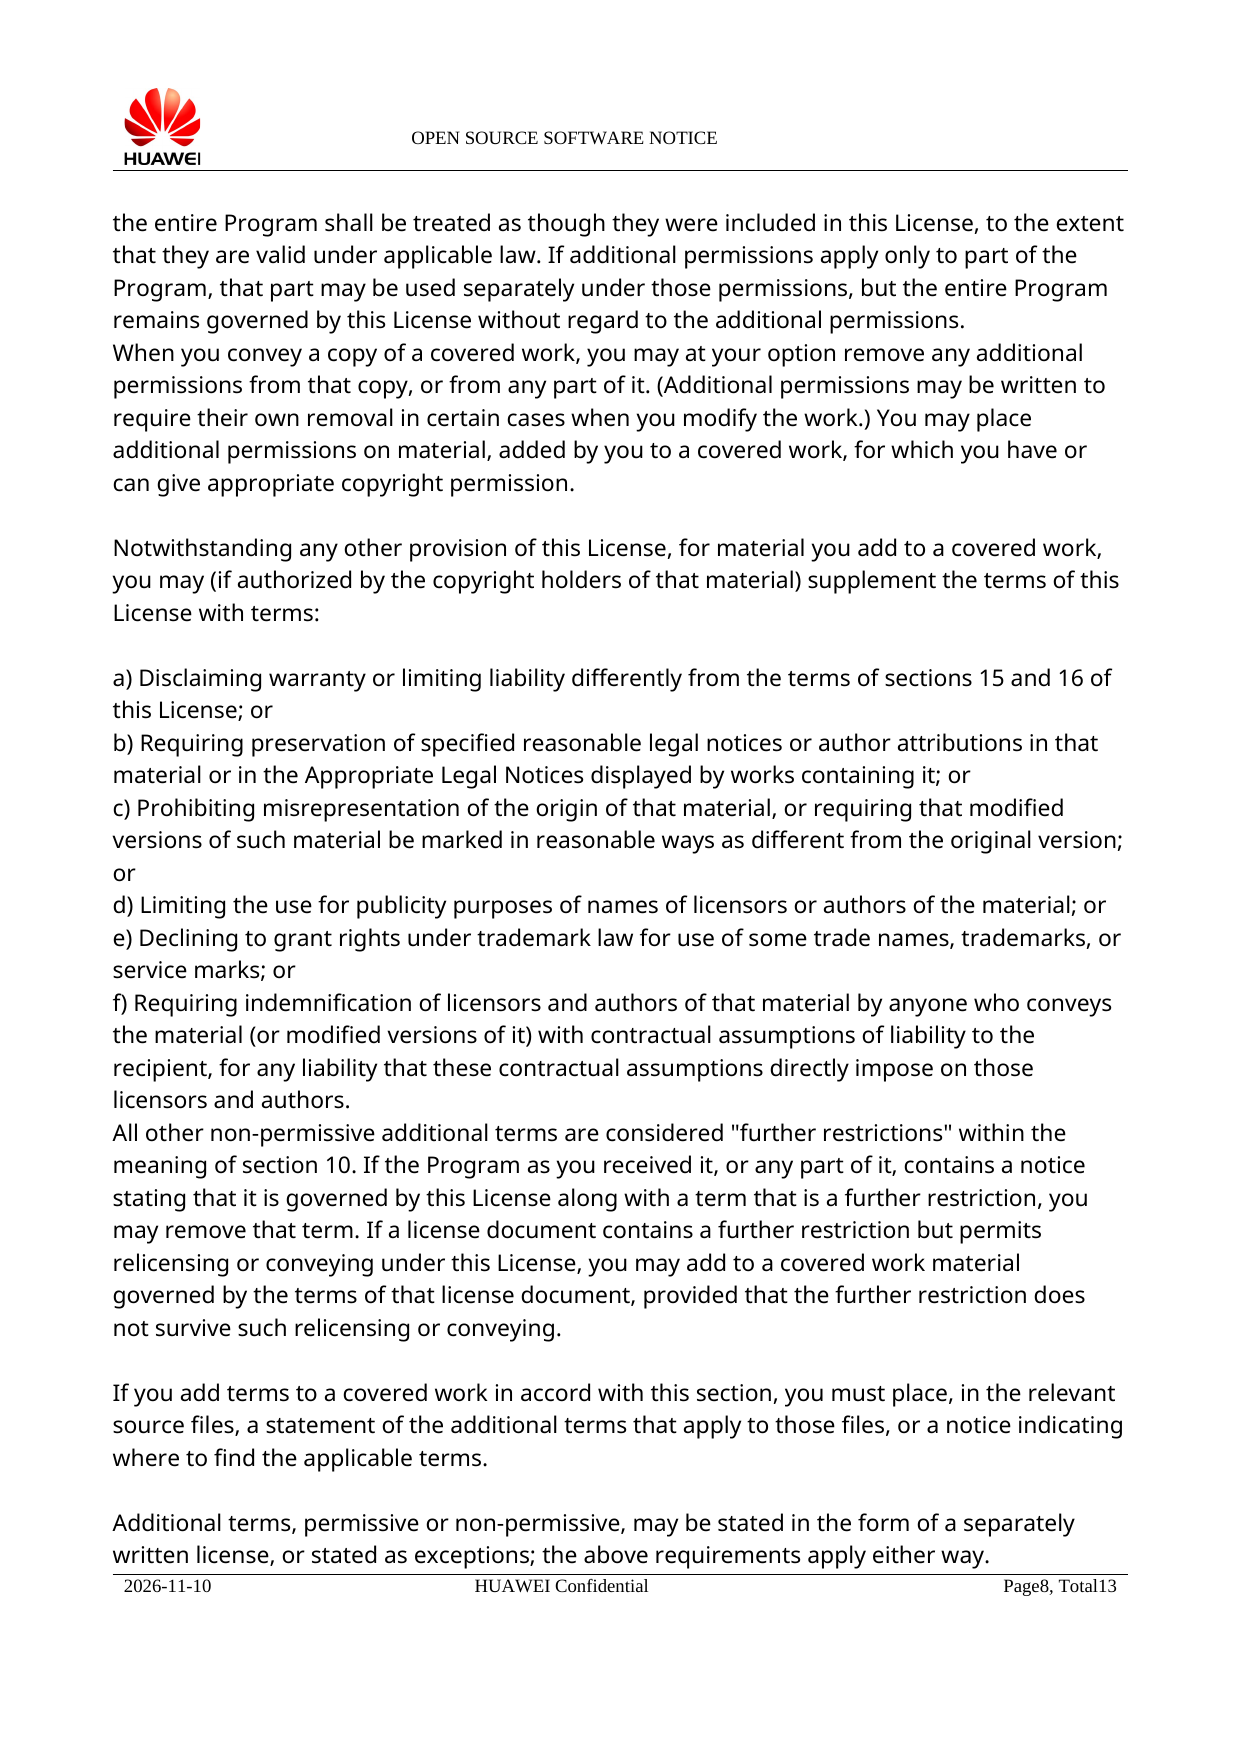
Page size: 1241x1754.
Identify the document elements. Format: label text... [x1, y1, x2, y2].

text Notwithstanding any other provision of this License, for material you add to a covered work, you may (if authorized by the copyright holders of that material) supplement the terms of this License with terms: [112, 531, 1128, 629]
text When you convey a copy of a covered work, you may at your option remove any additional permissions from that copy, or from any part of it. (Additional permissions may be written to require their own removal in certain cases when you modify the work.) You may place additional permissions on material, added by you to a covered work, for which you have or can give appropriate copyright permission. [112, 336, 1128, 499]
text If you add terms to a covered work in accord with this section, you must place, in the relevant source files, a statement of the additional terms that apply to those files, or a notice indicating where to find the applicable terms. [112, 1376, 1128, 1474]
text a) Disclaiming warranty or limiting liability differently from the terms of sections 15 and 16 of this License; or [112, 661, 1128, 726]
text e) Declining to grant rights under trademark law for use of some trade names, trademarks, or service marks; or [112, 921, 1128, 986]
text Additional terms, permissive or non-permissive, may be stated in the form of a separately written license, or stated as exceptions; the above requirements apply either way. [112, 1506, 1128, 1571]
text All other non-permissive additional terms are considered "further restrictions" within the meaning of section 10. If the Program as you received it, or any part of it, contains a notice stating that it is governed by this License along with a term that is a further restriction, you may remove that term. If a license document contains a further restriction but permits relicensing or conveying under this License, you may add to a covered work material governed by the terms of that license document, provided that the further restriction does not survive such relicensing or conveying. [112, 1116, 1128, 1344]
text d) Limiting the use for publicity purposes of names of licensors or authors of the material; or [112, 889, 1128, 921]
text f) Requiring indemnification of licensors and authors of that material by anyone who conveys the material (or modified versions of it) with contractual assumptions of liability to the recipient, for any liability that these contractual assumptions directly impose on those licensors and authors. [112, 986, 1128, 1116]
picture [124, 88, 201, 165]
text c) Prohibiting misrepresentation of the origin of that material, or requiring that modified versions of such material be marked in reasonable ways as different from the original version; or [112, 791, 1128, 889]
text b) Requiring preservation of specified reasonable legal notices or author attributions in that material or in the Appropriate Legal Notices displayed by works containing it; or [112, 726, 1128, 791]
